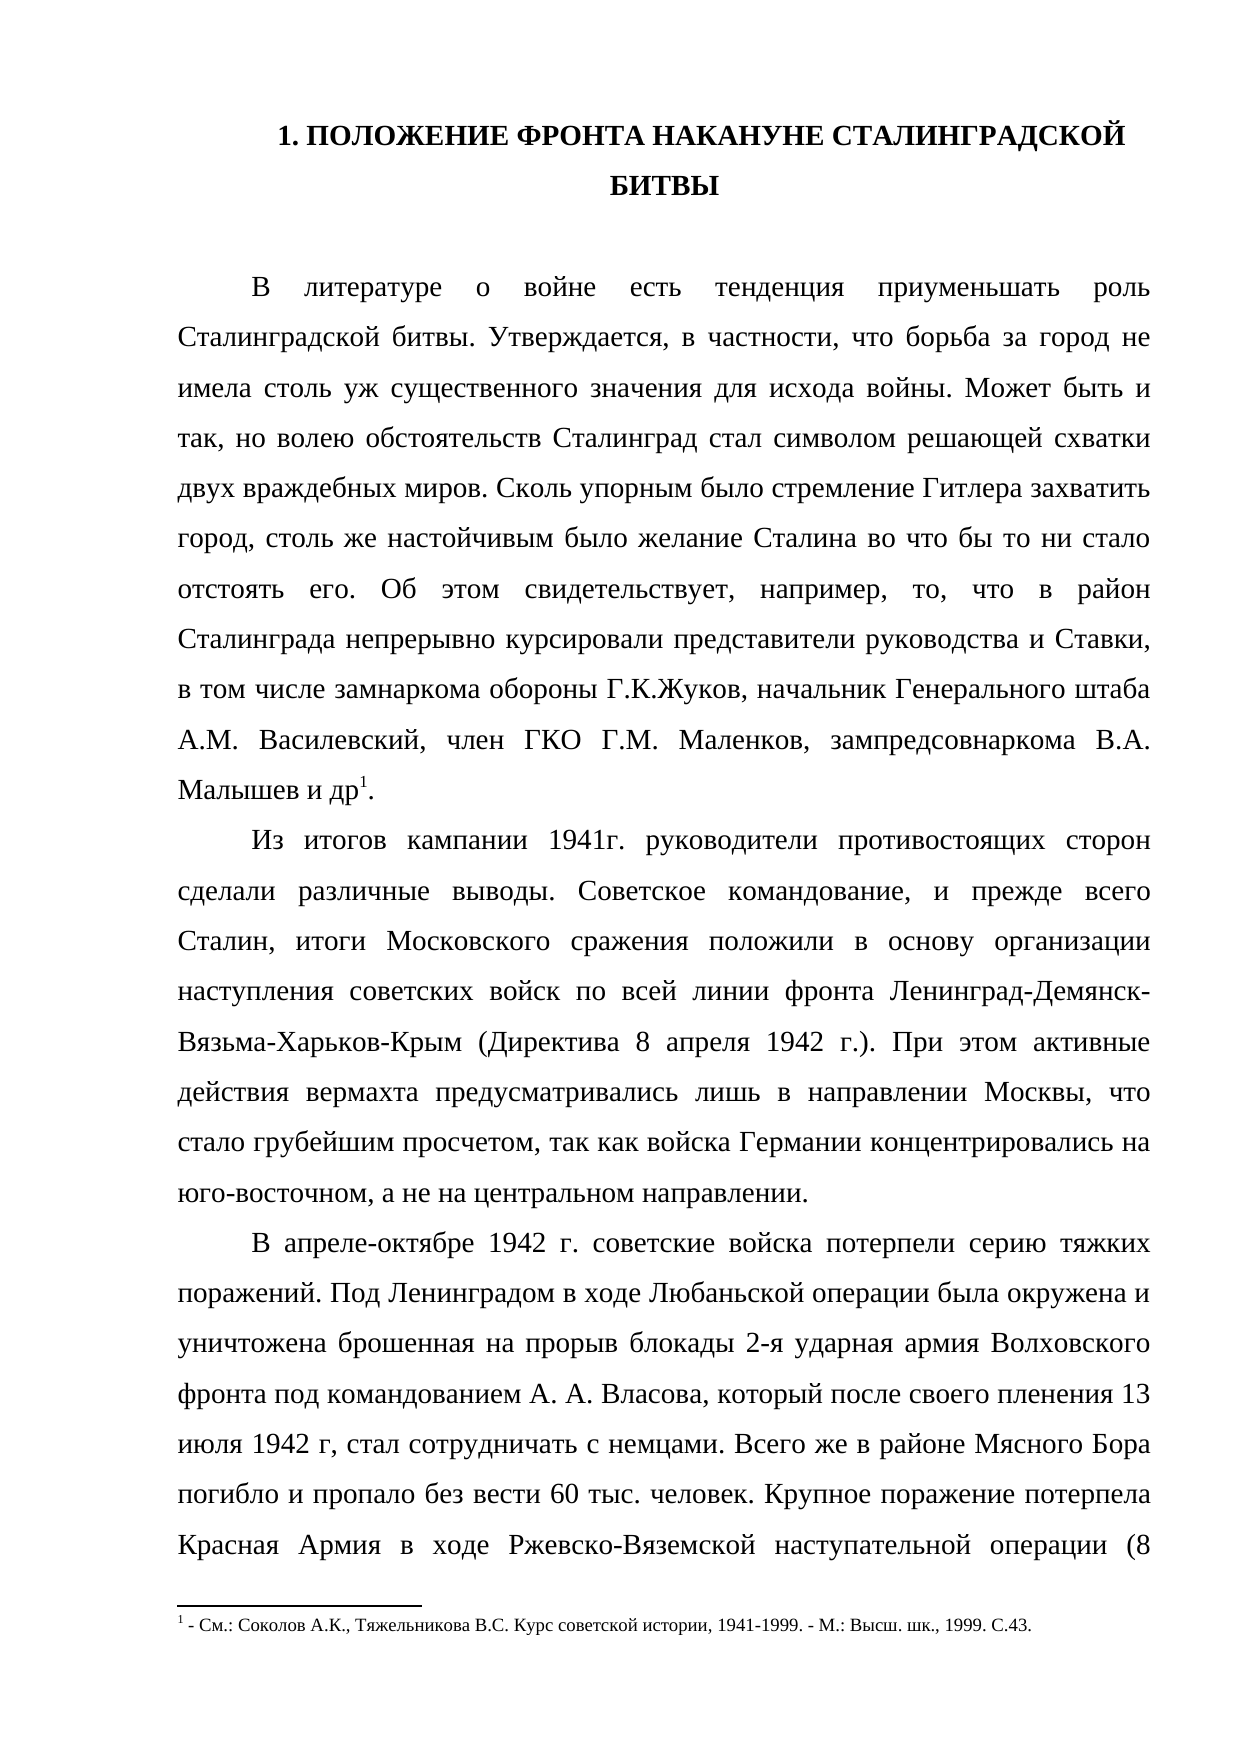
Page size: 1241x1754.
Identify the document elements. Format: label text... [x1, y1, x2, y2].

text В литературе о войне есть тенденция приуменьшать роль Сталинградской битвы. Утверждается, в частности, что борьба за город не имела столь уж существенного значения для исхода войны. Может быть и так, но волею обстоятельств Сталинград стал символом решающей схватки двух враждебных миров. Сколь упорным было стремление Гитлера захватить город, столь же настойчивым было желание Сталина во что бы то ни стало отстоять его. Об этом свидетельствует, например, то, что в район Сталинграда непрерывно курсировали представители руководства и Ставки, в том числе замнаркома обороны Г.К.Жуков, начальник Генерального штаба А.М. Василевский, член ГКО Г.М. Маленков, зампредсовнаркома В.А. Малышев и др. [177, 269, 1152, 806]
text 1. Положение фронта накануне Сталинградской битвы [177, 118, 1152, 202]
text Из итогов кампании 1941г. руководители противостоящих сторон сделали различные выводы. Советское командование, и прежде всего Сталин, итоги Московского сражения положили в основу организации наступления советских войск по всей линии фронта Ленинград-Демянск-Вязьма-Харьков-Крым (Директива 8 апреля .). При этом активные действия вермахта предусматривались лишь в направлении Москвы, что стало грубейшим просчетом, так как войска Германии концентрировались на юго-восточном, а не на центральном направлении. [177, 822, 1152, 1208]
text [177, 1225, 1152, 1560]
